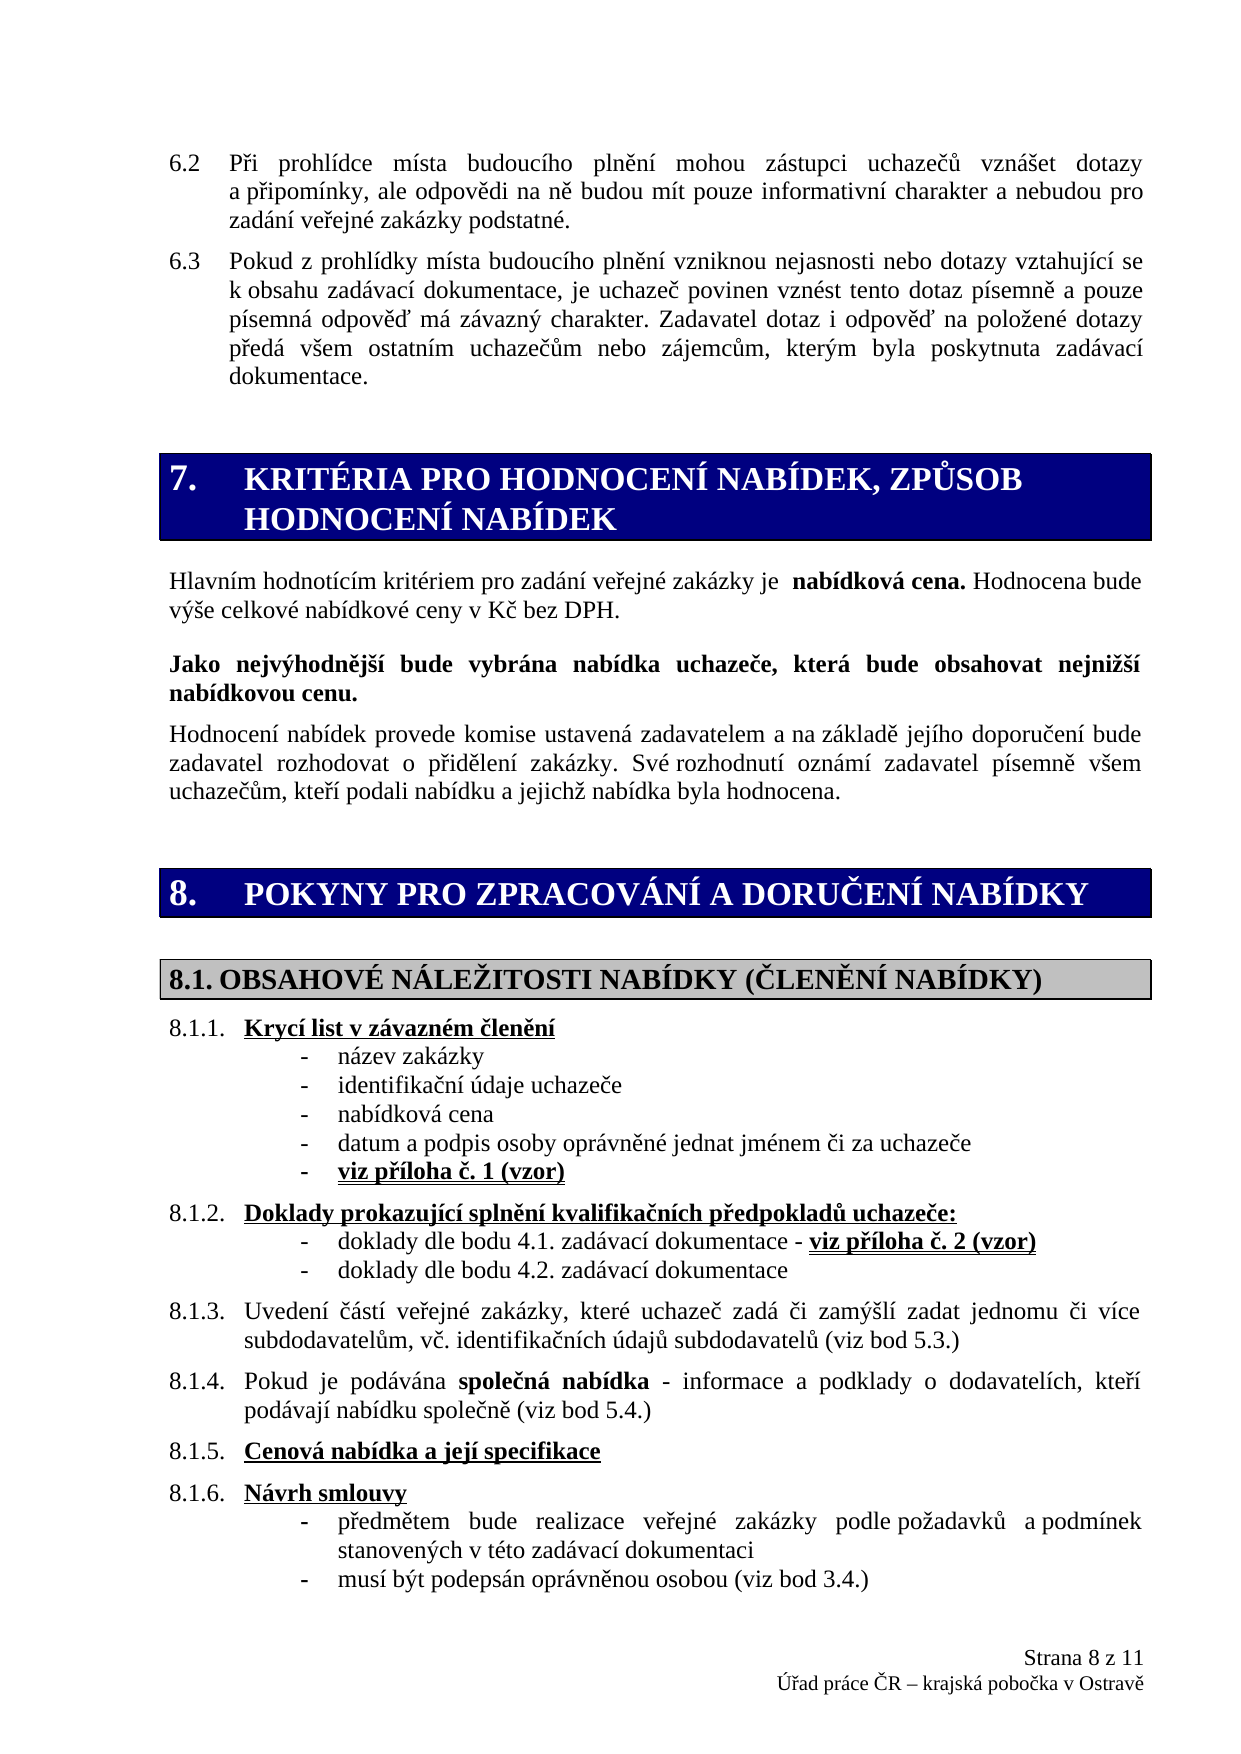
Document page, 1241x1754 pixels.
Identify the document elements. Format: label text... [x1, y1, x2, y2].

list doklady dle bodu 4.2. zadávací dokumentace [281, 1255, 1142, 1284]
list Návrh smlouvy [169, 1478, 1142, 1506]
list název zakázky [281, 1041, 1142, 1070]
list Pokud je podávána společná nabídka - informace a podklady o dodavatelích, kteří podávají nabídku společně (viz bod 5.4.) [169, 1366, 1142, 1424]
list předmětem bude realizace veřejné zakázky podle požadavků a podmínek stanovených v této zadávací dokumentaci [300, 1506, 1142, 1564]
list Krycí list v závazném členění [169, 1013, 1142, 1041]
list KRITÉRIA PRO HODNOCENÍ NABÍDEK, ZPŮSOB HODNOCENÍ NABÍDEK [161, 454, 1150, 539]
list musí být podepsán oprávněnou osobou (viz bod 3.4.) [300, 1564, 1142, 1593]
list Pokud z prohlídky místa budoucího plnění vzniknou nejasnosti nebo dotazy vztahující se k obsahu zadávací dokumentace, je uchazeč povinen vznést tento dotaz písemně a pouze písemná odpověď má závazný charakter. Zadavatel dotaz i odpověď na položené dotazy předá všem ostatním uchazečům nebo zájemcům, kterým byla poskytnuta zadávací dokumentace. [169, 246, 1144, 390]
list nabídková cena [281, 1099, 1142, 1128]
list Při prohlídce místa budoucího plnění mohou zástupci uchazečů vznášet dotazy a připomínky, ale odpovědi na ně budou mít pouze informativní charakter a nebudou pro zadání veřejné zakázky podstatné. [169, 148, 1144, 234]
list Doklady prokazující splnění kvalifikačních předpokladů uchazeče: [169, 1198, 1142, 1226]
text Hlavním hodnotícím kritériem pro zadání veřejné zakázky je nabídková cena. Hodnocena bude výše celkové nabídkové ceny v Kč bez DPH. [169, 566, 1142, 624]
list POKYNY PRO ZPRACOVÁNÍ A DORUČENÍ NABÍDKY [161, 869, 1150, 916]
list identifikační údaje uchazeče [281, 1070, 1142, 1099]
text Hodnocení nabídek provede komise ustavená zadavatelem a na základě jejího doporučení bude zadavatel rozhodovat o přidělení zakázky. Své rozhodnutí oznámí zadavatel písemně všem uchazečům, kteří podali nabídku a jejichž nabídka byla hodnocena. [169, 719, 1142, 805]
list doklady dle bodu 4.1. zadávací dokumentace - viz příloha č. 2 (vzor) [281, 1226, 1142, 1255]
list Cenová nabídka a její specifikace [169, 1436, 1142, 1465]
text Jako nejvýhodnější bude vybrána nabídka uchazeče, která bude obsahovat nejnižší nabídkovou cenu. [169, 649, 1142, 706]
list OBSAHOVÉ NÁLEŽITOSTI NABÍDKY (ČLENĚNÍ NABÍDKY) [161, 960, 1150, 998]
list Uvedení částí veřejné zakázky, které uchazeč zadá či zamýšlí zadat jednomu či více subdodavatelům, vč. identifikačních údajů subdodavatelů (viz bod 5.3.) [169, 1296, 1142, 1354]
list datum a podpis osoby oprávněné jednat jménem či za uchazeče [281, 1128, 1142, 1156]
list viz příloha č. 1 (vzor) [281, 1156, 1142, 1185]
